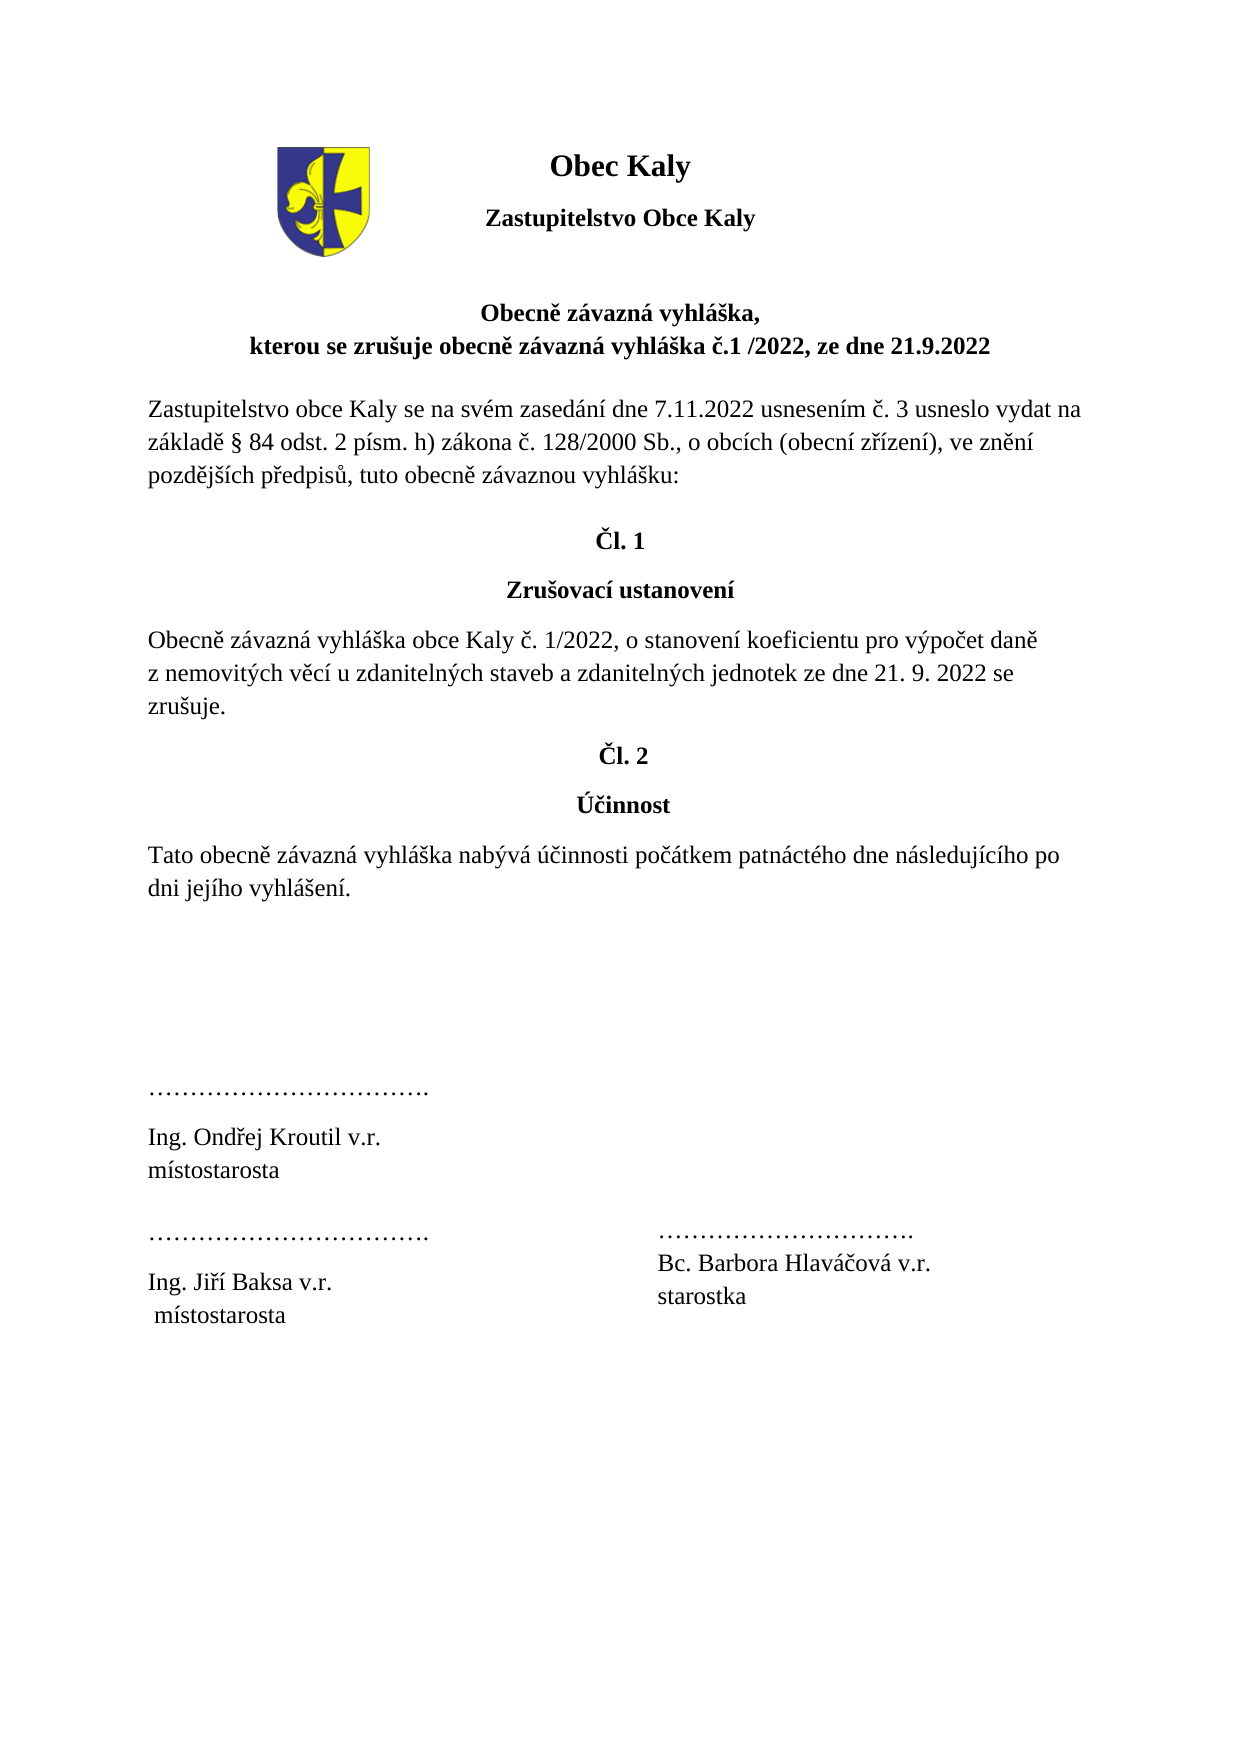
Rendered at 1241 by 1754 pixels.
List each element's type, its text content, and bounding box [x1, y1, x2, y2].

text kterou se zrušuje obecně závazná vyhláška č.1 /2022, ze dne 21.9.2022 [148, 331, 1093, 360]
text místostarosta [148, 1155, 582, 1183]
picture [277, 183, 370, 203]
text Obec Kaly [148, 148, 1093, 183]
text Tato obecně závazná vyhláška nabývá účinnosti počátkem patnáctého dne následujícího po dni jejího vyhlášení. [148, 840, 1093, 902]
text Zastupitelstvo obce Kaly se na svém zasedání dne 7.11.2022 usnesením č. 3 usneslo vydat na základě § 84 odst. 2 písm. h) zákona č. 128/2000 Sb., o obcích (obecní zřízení), ve znění pozdějších předpisů, tuto obecně závaznou vyhlášku: [148, 394, 1093, 488]
text Ing. Jiří Baksa v.r. [148, 1267, 582, 1296]
text Účinnost [148, 791, 1093, 819]
text Obecně závazná vyhláška obce Kaly č. 1/2022, o stanovení koeficientu pro výpočet daně z nemovitých věcí u zdanitelných staveb a zdanitelných jednotek ze dne 21. 9. 2022 se zrušuje. [148, 625, 1093, 720]
text Zastupitelstvo Obce Kaly [148, 203, 1093, 232]
text Zrušovací ustanovení [148, 575, 1093, 604]
text Ing. Ondřej Kroutil v.r. [148, 1122, 582, 1150]
text Obecně závazná vyhláška, [148, 298, 1093, 327]
text Čl. 2 [148, 741, 1093, 769]
text Čl. 1 [148, 526, 1093, 554]
picture [277, 232, 370, 257]
text ……………………………. [148, 1072, 582, 1101]
text starostka [657, 1281, 1093, 1310]
text …………………………. Bc. Barbora Hlaváčová v.r. [657, 1215, 1093, 1277]
text ……………………………. [148, 1188, 582, 1246]
text místostarosta [148, 1300, 582, 1329]
